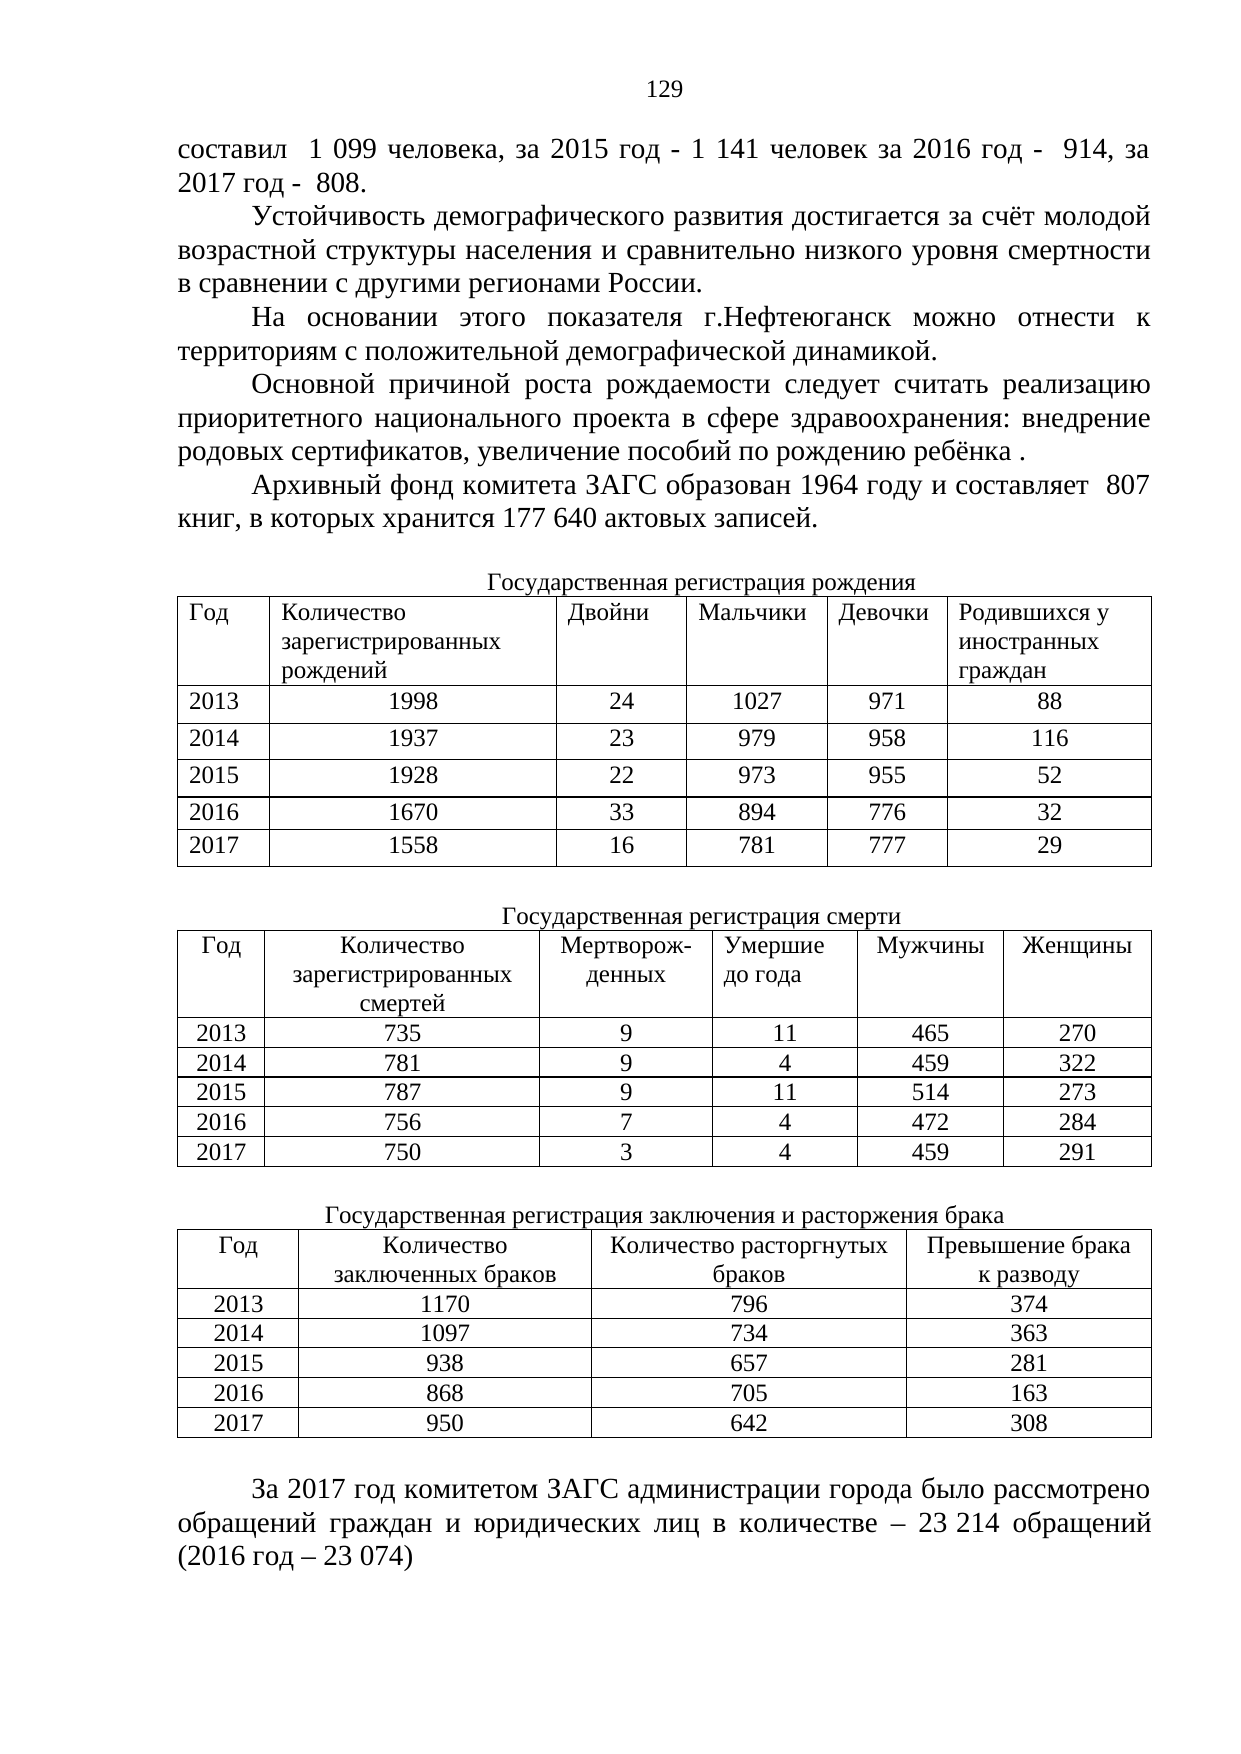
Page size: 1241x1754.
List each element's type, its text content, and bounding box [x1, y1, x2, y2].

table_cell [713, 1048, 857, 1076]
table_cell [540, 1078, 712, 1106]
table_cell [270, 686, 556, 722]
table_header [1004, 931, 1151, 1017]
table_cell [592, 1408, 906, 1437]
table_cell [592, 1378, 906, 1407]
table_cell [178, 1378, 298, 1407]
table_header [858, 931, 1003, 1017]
text За 2017 год комитетом ЗАГС администрации города было рассмотрено обращений граждан и юридических лиц в количестве – 23 214 обращений (2016 год – 23 074) [177, 1471, 1152, 1572]
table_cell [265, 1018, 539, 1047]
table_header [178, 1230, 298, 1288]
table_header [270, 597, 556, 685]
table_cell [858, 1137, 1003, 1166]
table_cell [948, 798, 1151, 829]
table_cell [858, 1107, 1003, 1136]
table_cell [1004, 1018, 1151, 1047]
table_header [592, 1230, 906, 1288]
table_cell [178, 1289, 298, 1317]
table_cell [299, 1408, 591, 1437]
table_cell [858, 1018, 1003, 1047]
text Архивный фонд комитета ЗАГС образован 1964 году и составляет 807 книг, в которых хранится 177 640 актовых записей. [177, 467, 1152, 534]
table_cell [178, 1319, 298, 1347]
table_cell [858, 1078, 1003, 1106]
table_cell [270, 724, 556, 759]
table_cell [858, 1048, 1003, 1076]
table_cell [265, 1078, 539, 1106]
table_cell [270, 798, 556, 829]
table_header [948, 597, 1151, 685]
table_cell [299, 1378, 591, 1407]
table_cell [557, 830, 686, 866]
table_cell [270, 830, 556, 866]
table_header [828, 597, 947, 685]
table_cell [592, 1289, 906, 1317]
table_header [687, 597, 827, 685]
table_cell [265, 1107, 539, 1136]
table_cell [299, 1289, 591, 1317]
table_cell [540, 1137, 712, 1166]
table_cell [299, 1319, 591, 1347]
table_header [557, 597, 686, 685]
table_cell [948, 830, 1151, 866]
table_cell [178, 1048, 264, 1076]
text Основной причиной роста рождаемости следует считать реализацию приоритетного национального проекта в сфере здравоохранения: внедрение родовых сертификатов, увеличение пособий по рождению ребёнка . [177, 366, 1152, 467]
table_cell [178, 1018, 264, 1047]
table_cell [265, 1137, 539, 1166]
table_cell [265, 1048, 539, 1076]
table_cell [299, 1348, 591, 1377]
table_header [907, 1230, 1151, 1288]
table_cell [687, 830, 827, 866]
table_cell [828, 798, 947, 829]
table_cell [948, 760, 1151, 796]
text Государственная регистрация рождения [177, 567, 1152, 596]
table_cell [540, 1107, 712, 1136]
text Государственная регистрация заключения и расторжения брака [177, 1200, 1152, 1229]
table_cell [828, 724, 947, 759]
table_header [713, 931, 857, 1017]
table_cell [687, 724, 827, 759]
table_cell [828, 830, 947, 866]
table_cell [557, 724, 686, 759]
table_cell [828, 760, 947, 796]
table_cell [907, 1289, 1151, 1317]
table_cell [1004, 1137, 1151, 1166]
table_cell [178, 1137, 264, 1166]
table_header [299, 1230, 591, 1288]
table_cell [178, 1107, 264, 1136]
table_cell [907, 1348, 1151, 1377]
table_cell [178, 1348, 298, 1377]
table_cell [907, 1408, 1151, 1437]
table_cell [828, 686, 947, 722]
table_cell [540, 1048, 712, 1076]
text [177, 131, 1152, 198]
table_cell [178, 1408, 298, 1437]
text На основании этого показателя г.Нефтеюганск можно отнести к территориям с положительной демографической динамикой. [177, 299, 1152, 366]
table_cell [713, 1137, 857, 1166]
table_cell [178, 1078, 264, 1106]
text Устойчивость демографического развития достигается за счёт молодой возрастной структуры населения и сравнительно низкого уровня смертности в сравнении с другими регионами России. [177, 198, 1152, 299]
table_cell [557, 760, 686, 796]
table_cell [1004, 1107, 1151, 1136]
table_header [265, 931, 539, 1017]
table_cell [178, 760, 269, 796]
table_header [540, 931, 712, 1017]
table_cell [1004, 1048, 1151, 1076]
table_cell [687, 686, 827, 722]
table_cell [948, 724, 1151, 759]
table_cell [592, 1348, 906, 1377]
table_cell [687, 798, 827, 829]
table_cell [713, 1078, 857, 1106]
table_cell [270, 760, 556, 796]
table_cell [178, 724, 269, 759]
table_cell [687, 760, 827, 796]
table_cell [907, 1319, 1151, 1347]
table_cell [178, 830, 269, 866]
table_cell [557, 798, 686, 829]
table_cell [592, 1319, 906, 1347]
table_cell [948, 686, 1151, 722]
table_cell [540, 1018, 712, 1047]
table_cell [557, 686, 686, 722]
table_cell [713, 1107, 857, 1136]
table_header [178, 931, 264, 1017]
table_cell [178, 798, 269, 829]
text Государственная регистрация смерти [177, 901, 1152, 929]
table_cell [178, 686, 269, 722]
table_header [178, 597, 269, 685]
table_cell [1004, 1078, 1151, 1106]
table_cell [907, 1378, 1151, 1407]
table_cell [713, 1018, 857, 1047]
